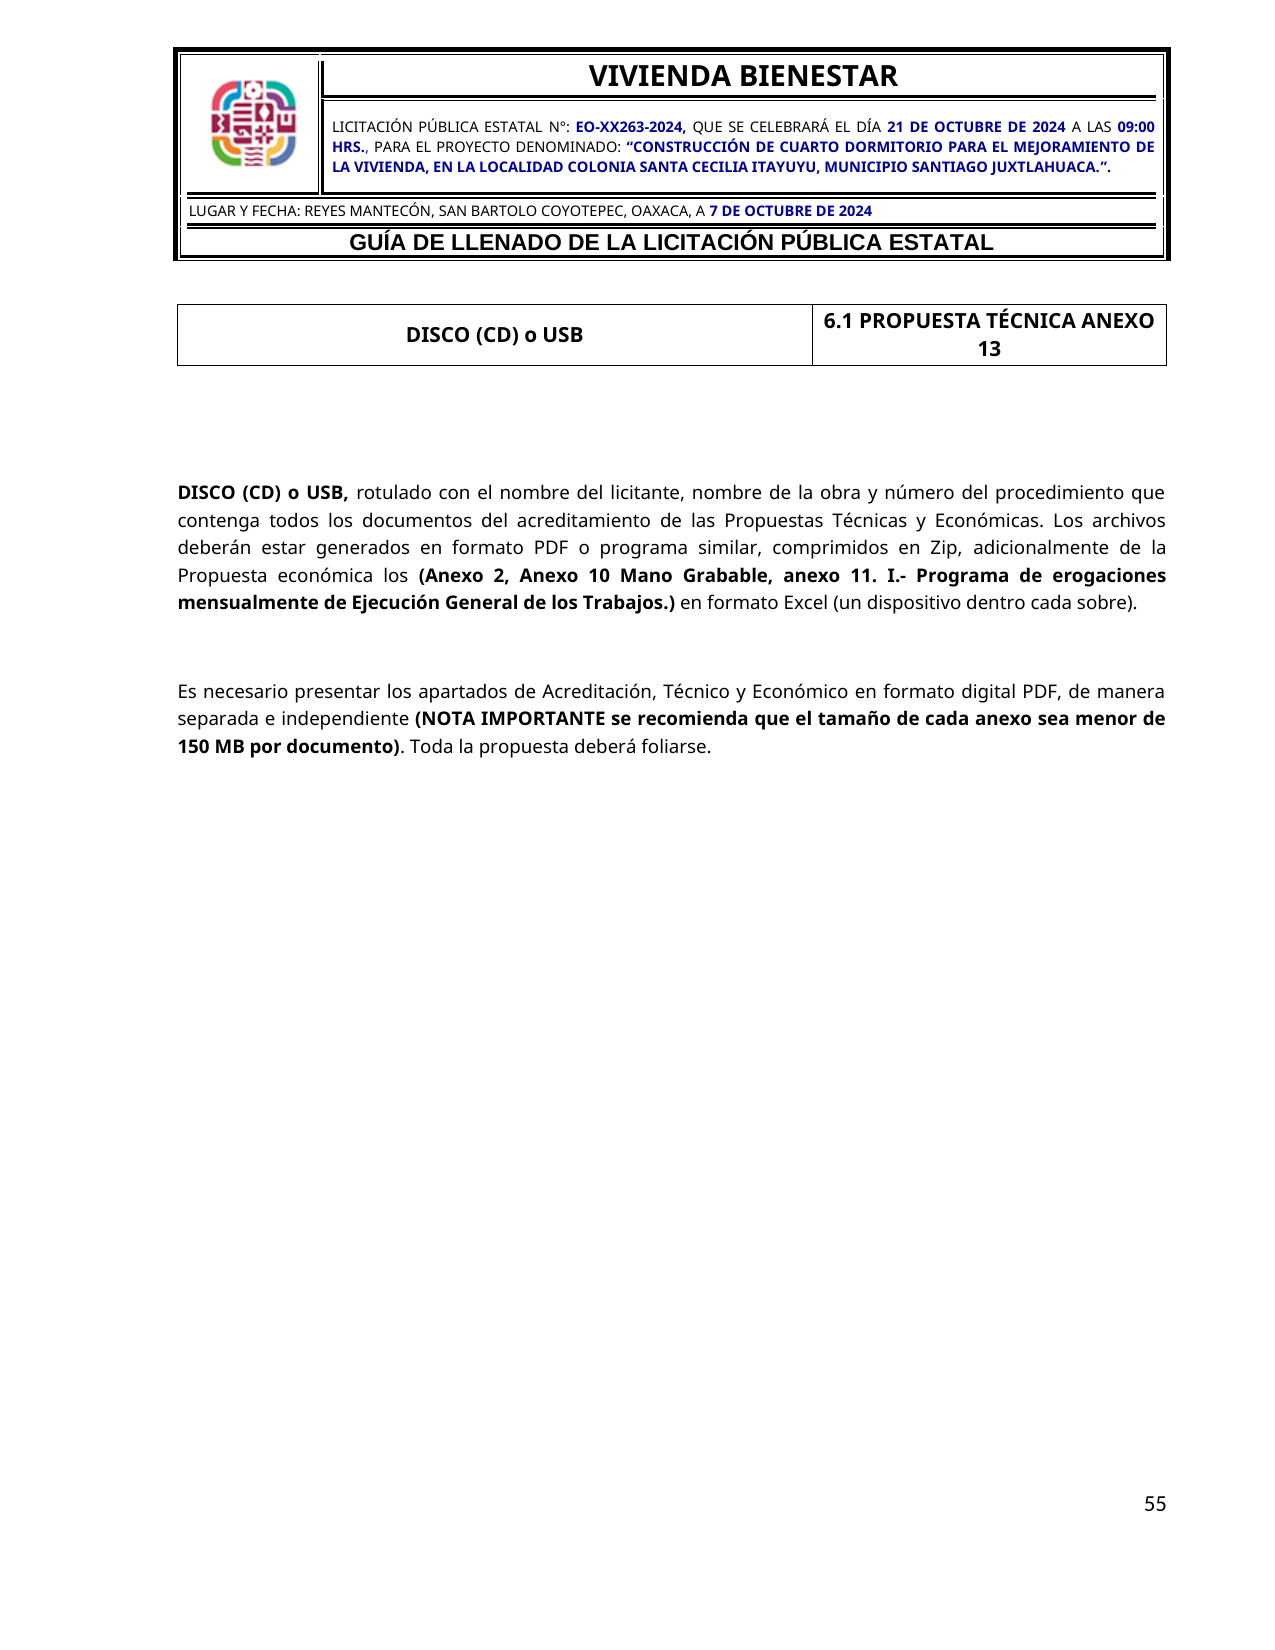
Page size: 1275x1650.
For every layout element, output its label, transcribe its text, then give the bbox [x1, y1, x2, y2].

table_header DISCO (CD) o USB [178, 305, 812, 365]
table_header 6.1 PROPUESTA TÉCNICA ANEXO 13 [813, 305, 1166, 365]
text Es necesario presentar los apartados de Acreditación, Técnico y Económico en formato digital PDF, de manera separada e independiente (NOTA IMPORTANTE se recomienda que el tamaño de cada anexo sea menor de 150 MB por documento). Toda la propuesta deberá foliarse. [177, 678, 1167, 758]
text DISCO (CD) o USB, rotulado con el nombre del licitante, nombre de la obra y número del procedimiento que contenga todos los documentos del acreditamiento de las Propuestas Técnicas y Económicas. Los archivos deberán estar generados en formato PDF o programa similar, comprimidos en Zip, adicionalmente de la Propuesta económica los (Anexo 2, Anexo 10 Mano Grabable, anexo 11. I.- Programa de erogaciones mensualmente de Ejecución General de los Trabajos.) en formato Excel (un dispositivo dentro cada sobre). [177, 480, 1167, 615]
picture [200, 73, 307, 172]
